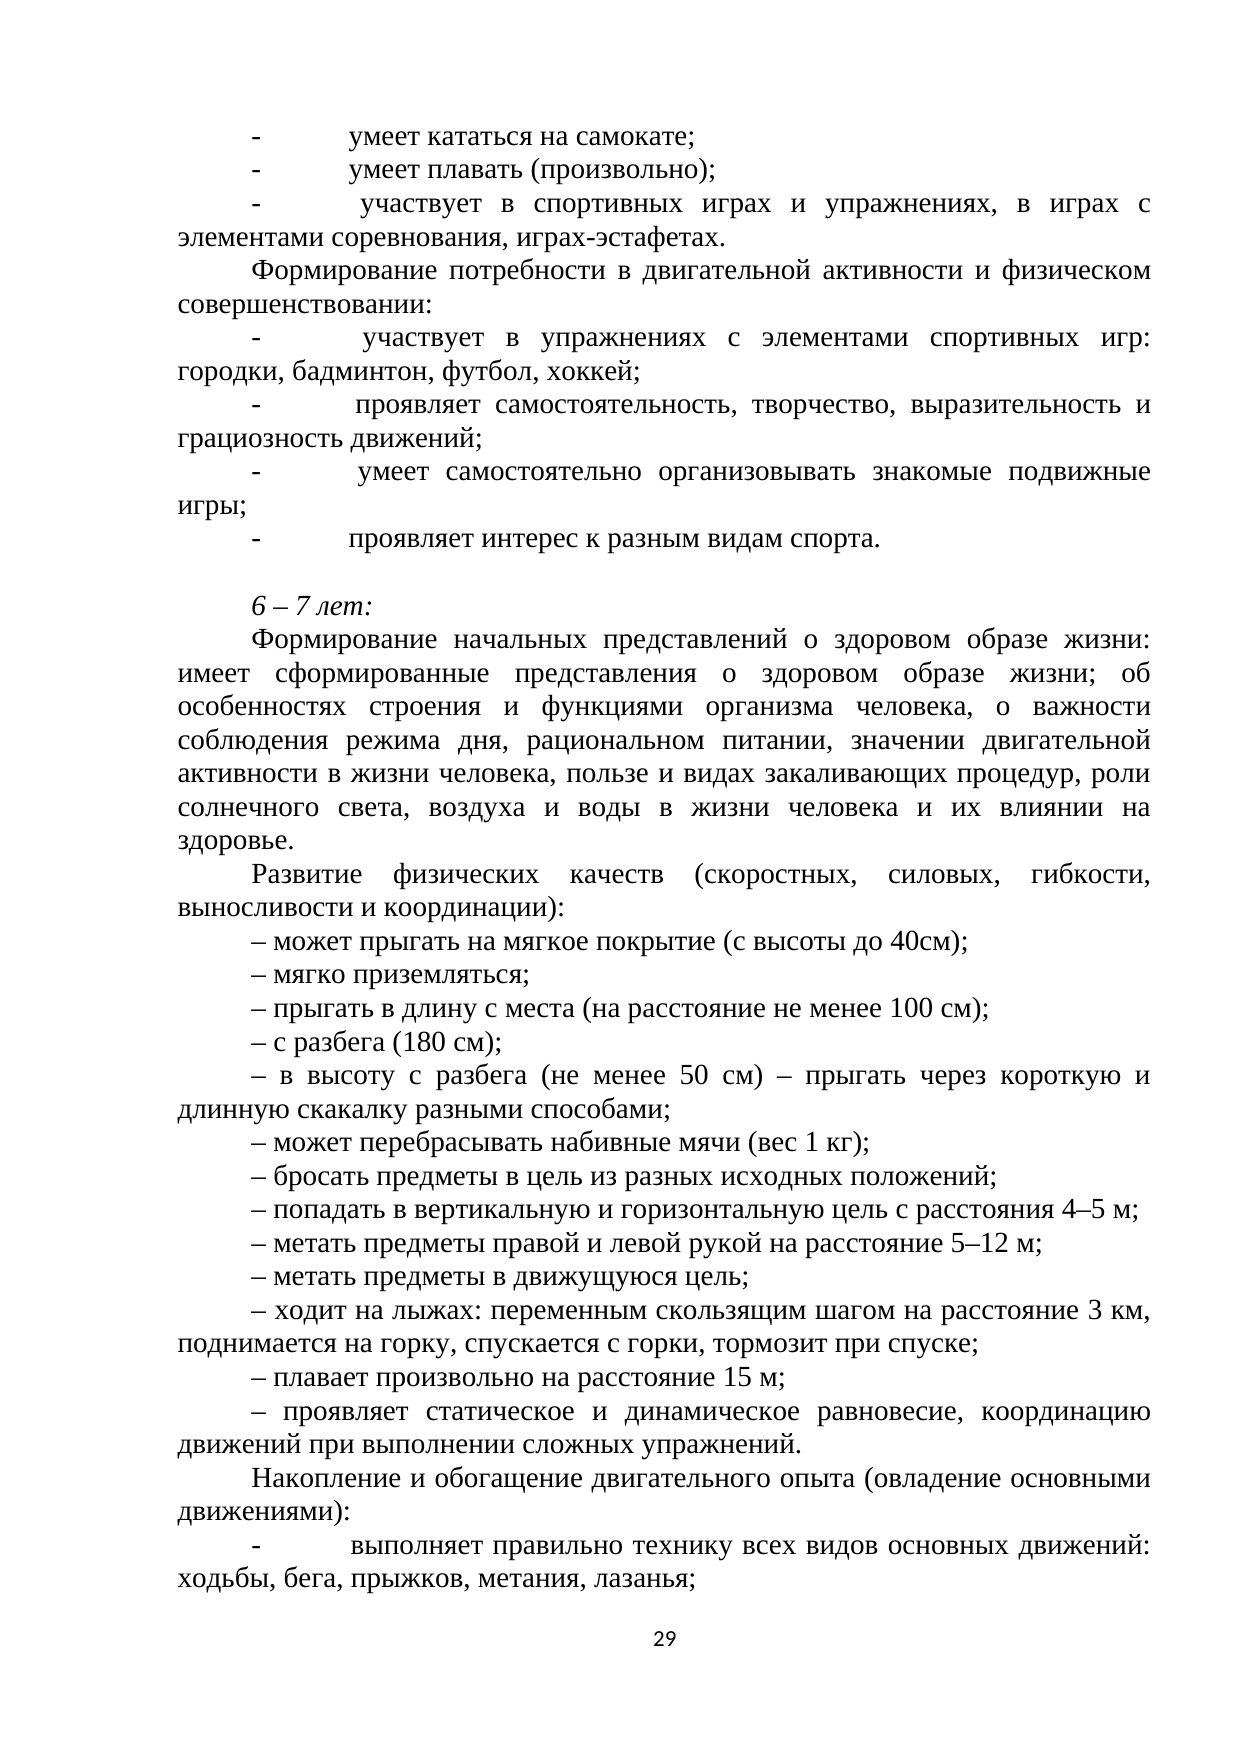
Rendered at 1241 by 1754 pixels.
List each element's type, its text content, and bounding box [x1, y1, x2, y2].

text – бросать предметы в цель из разных исходных положений; [177, 1158, 1152, 1191]
text – ходит на лыжах: переменным скользящим шагом на расстояние 3 км, поднимается на горку, спускается с горки, тормозит при спуске; [177, 1292, 1152, 1359]
text - проявляет самостоятельность, творчество, выразительность и грациозность движений; [177, 386, 1152, 453]
text – метать предметы правой и левой рукой на расстояние 5–12 м; [177, 1225, 1152, 1258]
text – проявляет статическое и динамическое равновесие, координацию движений при выполнении сложных упражнений. [177, 1393, 1152, 1460]
text – может прыгать на мягкое покрытие (с высоты до 40см); [177, 923, 1152, 957]
text – в высоту с разбега (не менее 50 см) – прыгать через короткую и длинную скакалку разными способами; [177, 1057, 1152, 1124]
text 6 – 7 лет: [177, 588, 1152, 621]
text – с разбега (180 см); [177, 1024, 1152, 1057]
text - выполняет правильно технику всех видов основных движений: ходьбы, бега, прыжков, метания, лазанья; [177, 1527, 1152, 1594]
text Формирование начальных представлений о здоровом образе жизни: имеет сформированные представления о здоровом образе жизни; об особенностях строения и функциями организма человека, о важности соблюдения режима дня, рациональном питании, значении двигательной активности в жизни человека, пользе и видах закаливающих процедур, роли солнечного света, воздуха и воды в жизни человека и их влиянии на здоровье. [177, 621, 1152, 856]
text – метать предметы в движущуюся цель; [177, 1258, 1152, 1292]
text - умеет самостоятельно организовывать знакомые подвижные игры; [177, 453, 1152, 521]
text - участвует в упражнениях с элементами спортивных игр: городки, бадминтон, футбол, хоккей; [177, 319, 1152, 386]
text Накопление и обогащение двигательного опыта (овладение основными движениями): [177, 1460, 1152, 1527]
text - участвует в спортивных играх и упражнениях, в играх с элементами соревнования, играх-эстафетах. [177, 185, 1152, 252]
text – попадать в вертикальную и горизонтальную цель с расстояния 4–5 м; [177, 1191, 1152, 1225]
text - умеет плавать (произвольно); [177, 152, 1152, 185]
text – прыгать в длину с места (на расстояние не менее 100 см); [177, 990, 1152, 1024]
text – плавает произвольно на расстояние 15 м; [177, 1359, 1152, 1393]
text – мягко приземляться; [177, 957, 1152, 990]
text – может перебрасывать набивные мячи (вес 1 кг); [177, 1124, 1152, 1158]
text - умеет кататься на самокате; [177, 118, 1152, 152]
text Формирование потребности в двигательной активности и физическом совершенствовании: [177, 252, 1152, 319]
text - проявляет интерес к разным видам спорта. [177, 521, 1152, 554]
text Развитие физических качеств (скоростных, силовых, гибкости, выносливости и координации): [177, 856, 1152, 923]
